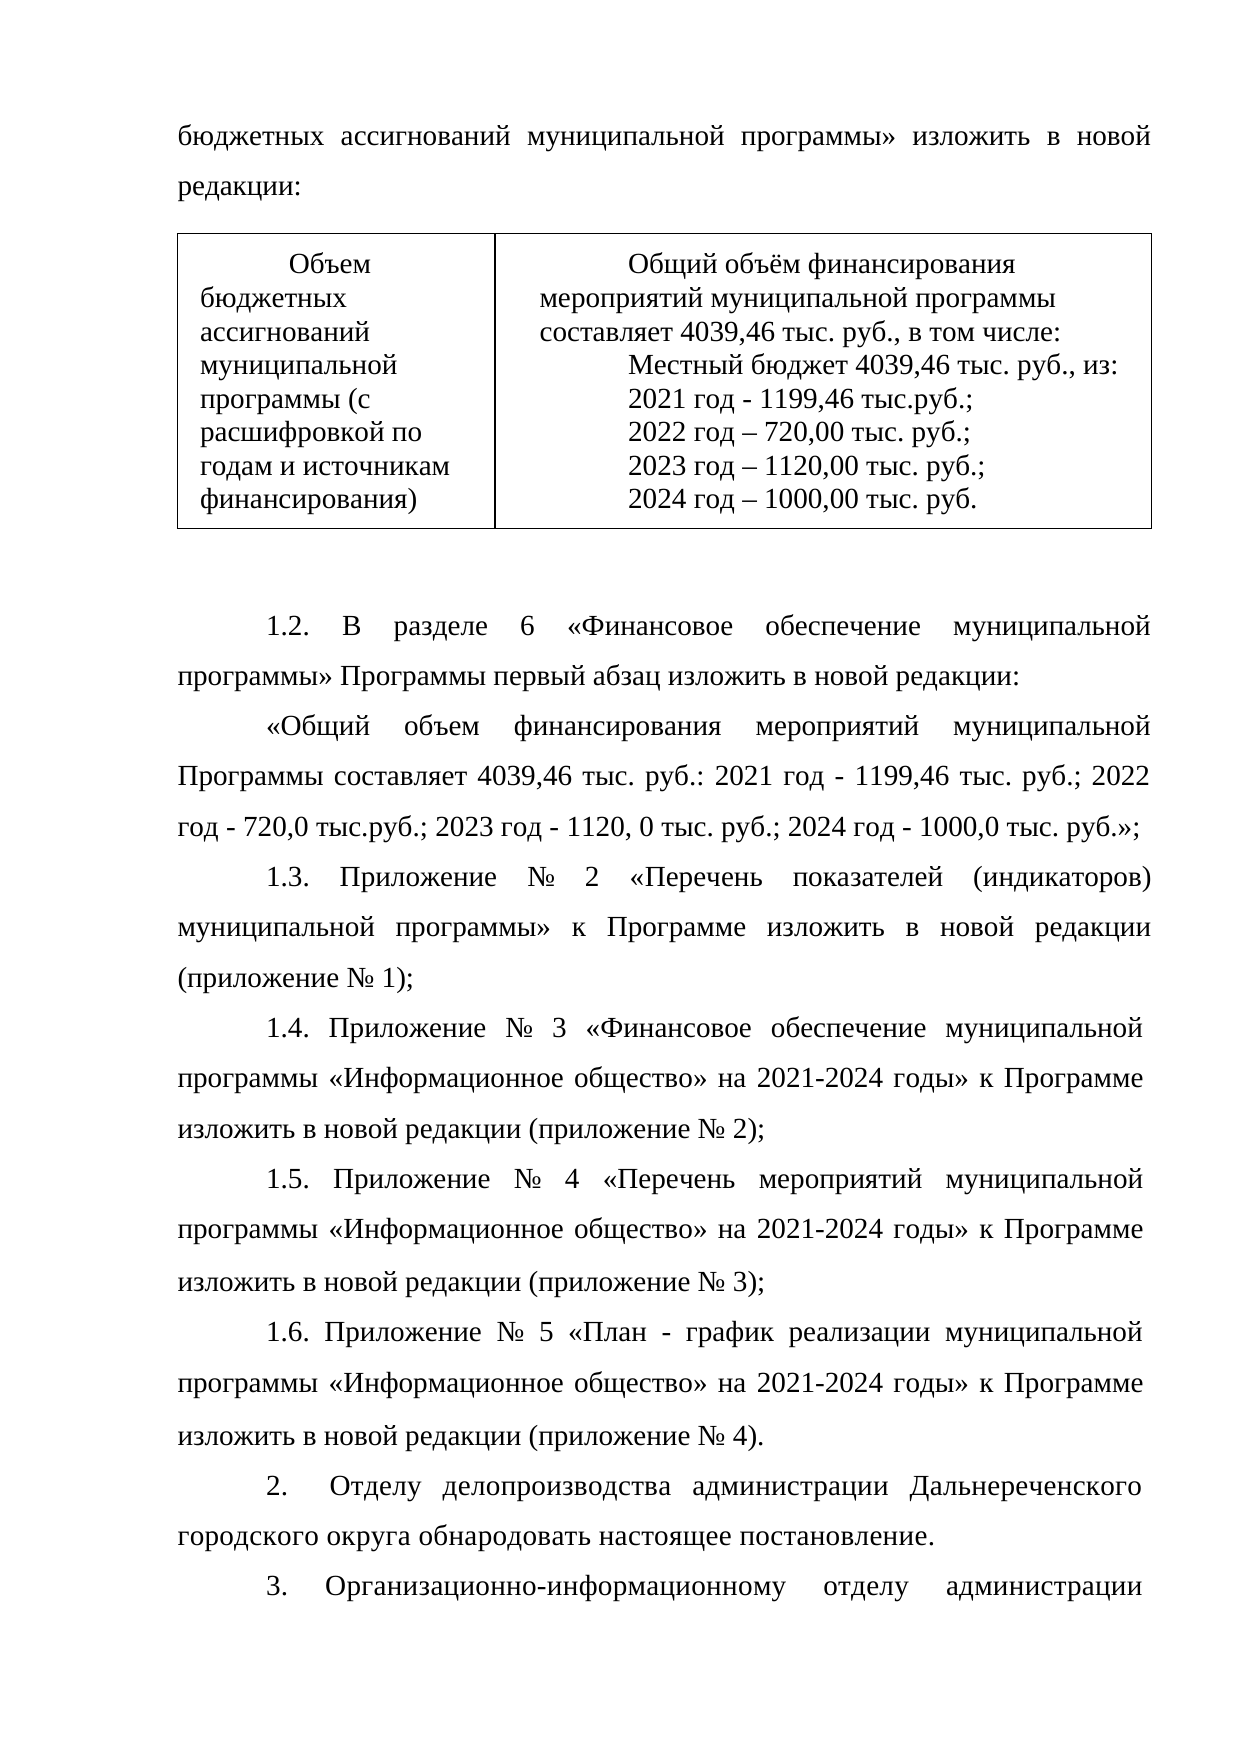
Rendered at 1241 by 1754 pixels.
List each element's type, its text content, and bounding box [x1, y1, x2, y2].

text 1.4. Приложение № 3 «Финансовое обеспечение муниципальной программы «Информационное общество» на 2021-2024 годы» к Программе изложить в новой редакции (приложение № 2); [177, 1010, 1144, 1144]
table_header Общий объём финансирования мероприятий муниципальной программы составляет 4039,46 тыс. руб., в том числе: Местный бюджет 4039,46 тыс. руб., из: 2021 год - 1199,46 тыс.руб.; 2022 год – 720,00 тыс. руб.; 2023 год – 1120,00 тыс. руб.; 2024 год – 1000,00 тыс. руб. [496, 234, 1151, 527]
text 1.6. Приложение № 5 «План - график реализации муниципальной программы «Информационное общество» на 2021-2024 годы» к Программе изложить в новой редакции (приложение № 4). [177, 1314, 1144, 1451]
text «Общий объем финансирования мероприятий муниципальной Программы составляет 4039,46 тыс. руб.: 2021 год - 1199,46 тыс. руб.; 2022 год - 720,0 тыс.руб.; 2023 год - 1120, 0 тыс. руб.; 2024 год - 1000,0 тыс. руб.»; [177, 708, 1152, 842]
table_header Объем бюджетных ассигнований муниципальной программы (с расшифровкой по годам и источникам финансирования) [178, 234, 494, 527]
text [177, 118, 1152, 202]
text 1.2. В разделе 6 «Финансовое обеспечение муниципальной программы» Программы первый абзац изложить в новой редакции: [177, 608, 1152, 691]
text 1.5. Приложение № 4 «Перечень мероприятий муниципальной программы «Информационное общество» на 2021-2024 годы» к Программе изложить в новой редакции (приложение № 3); [177, 1161, 1144, 1298]
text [177, 1568, 1144, 1602]
text 2. Отделу делопроизводства администрации Дальнереченского городского округа обнародовать настоящее постановление. [177, 1468, 1144, 1552]
text 1.3. Приложение № 2 «Перечень показателей (индикаторов) муниципальной программы» к Программе изложить в новой редакции (приложение № 1); [177, 859, 1152, 993]
